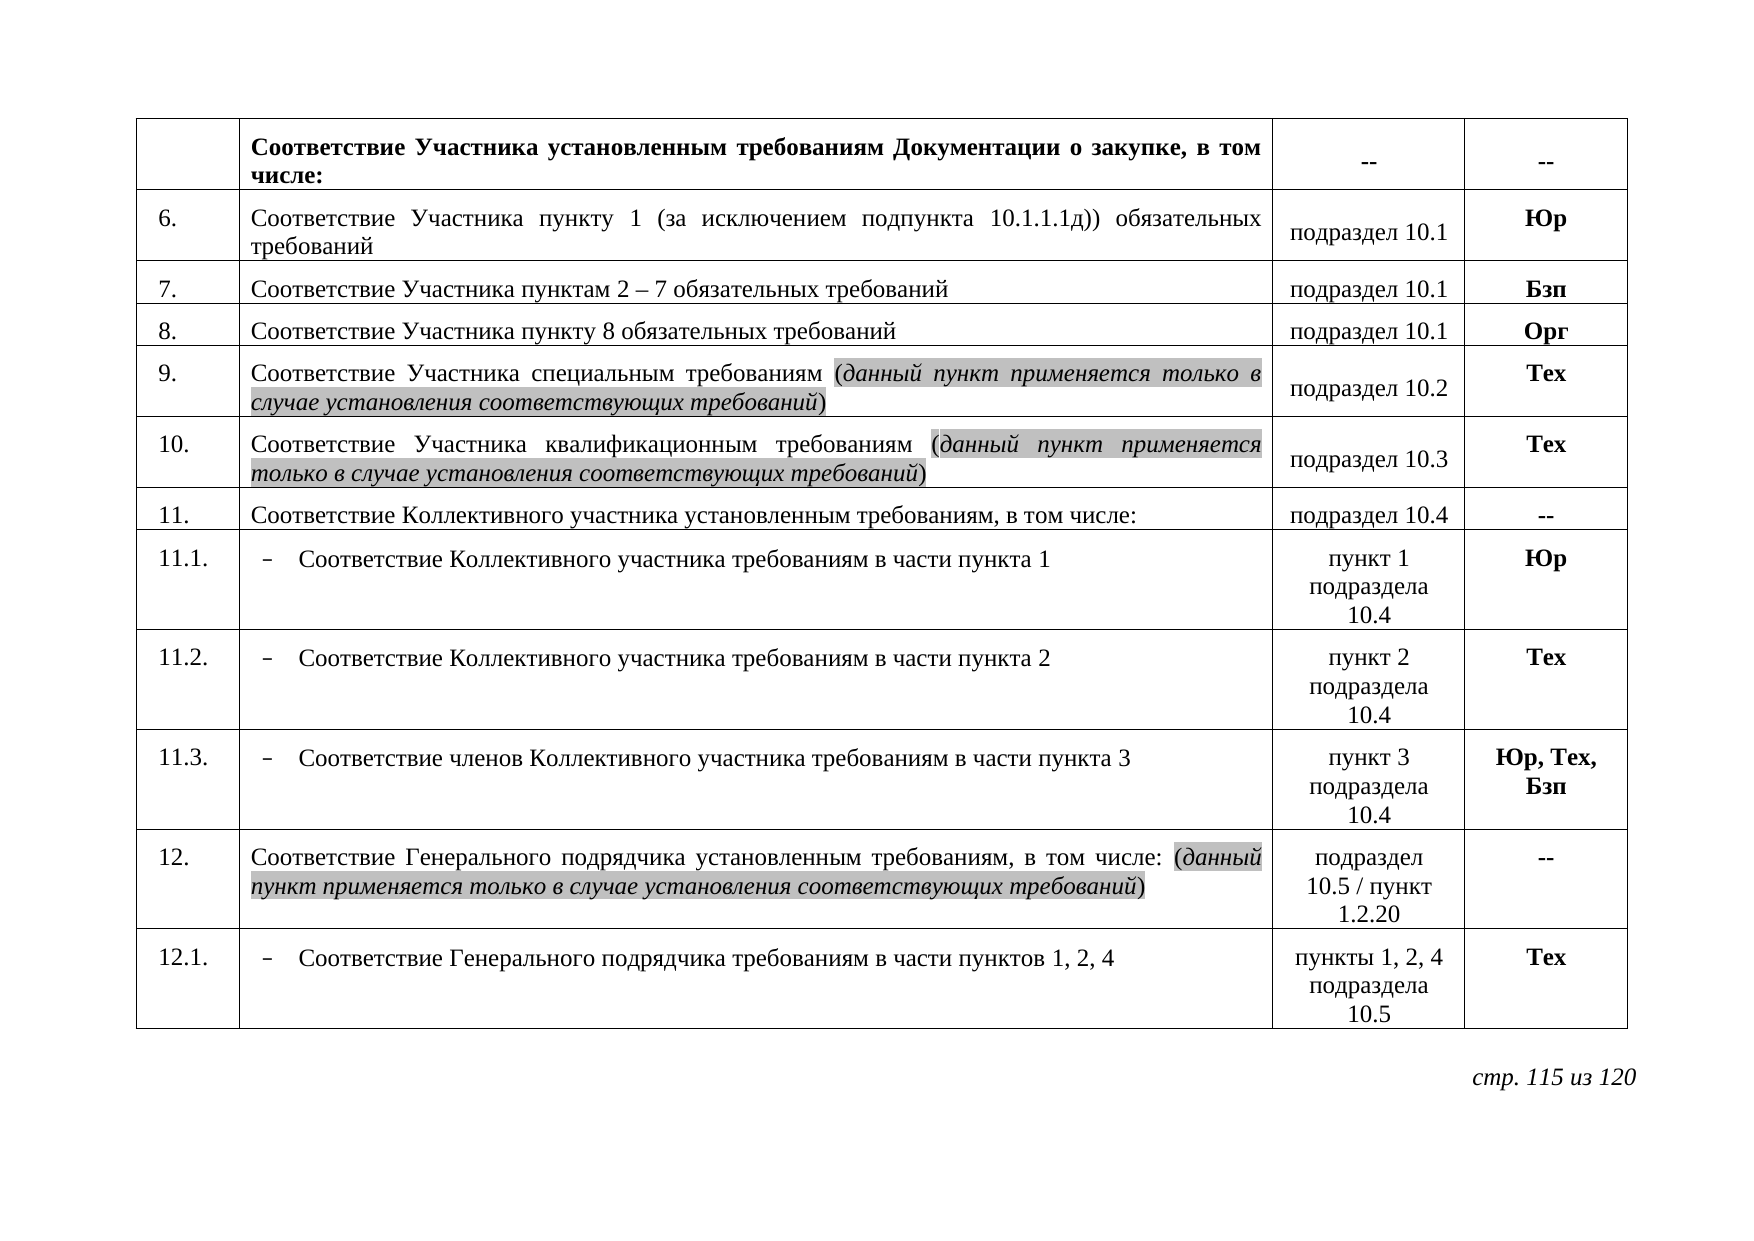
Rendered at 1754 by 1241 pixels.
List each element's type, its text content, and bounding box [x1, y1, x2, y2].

table_cell подраздел 10.4 [1273, 488, 1464, 529]
table_cell -- [1465, 830, 1627, 928]
table_cell Тех [1465, 630, 1627, 729]
table_cell Соответствие Коллективного участника требованиям в части пункта 2 [240, 630, 1272, 729]
table_cell [137, 119, 239, 189]
table_cell [137, 630, 239, 729]
table_cell подраздел 10.5 / пункт 1.2.20 [1273, 830, 1464, 928]
table_cell [137, 190, 239, 260]
table_cell [137, 417, 239, 487]
table_cell Юр, Тех, Бзп [1465, 730, 1627, 828]
table_cell Соответствие Коллективного участника установленным требованиям, в том числе: [240, 488, 1272, 529]
table_cell подраздел 10.2 [1273, 346, 1464, 416]
table_cell Тех [1465, 929, 1627, 1028]
table_cell Соответствие Генерального подрядчика требованиям в части пунктов 1, 2, 4 [240, 929, 1272, 1028]
table_cell Соответствие Генерального подрядчика установленным требованиям, в том числе: (данный пункт применяется только в случае установления соответствующих требований) [240, 830, 1272, 928]
table_cell -- [1465, 488, 1627, 529]
table_cell [137, 929, 239, 1028]
table_cell -- [1465, 119, 1627, 189]
table_cell Юр [1465, 190, 1627, 260]
table_cell Соответствие Участника установленным требованиям Документации о закупке, в том числе: [240, 119, 1272, 189]
table_cell [137, 488, 239, 529]
table_cell [137, 830, 239, 928]
table_cell пункт 2 подраздела 10.4 [1273, 630, 1464, 729]
table_cell [137, 530, 239, 629]
table_cell пункт 3 подраздела 10.4 [1273, 730, 1464, 828]
table_cell Бзп [1465, 261, 1627, 302]
table_cell подраздел 10.3 [1273, 417, 1464, 487]
table_cell Орг [1465, 304, 1627, 345]
table_cell Тех [1465, 346, 1627, 416]
table_cell Соответствие Коллективного участника требованиям в части пункта 1 [240, 530, 1272, 629]
table_cell пункт 1 подраздела 10.4 [1273, 530, 1464, 629]
table_cell Тех [1465, 417, 1627, 487]
table_cell подраздел 10.1 [1273, 190, 1464, 260]
table_cell Соответствие Участника пункту 1 (за исключением подпункта д)) обязательных требований [240, 190, 1272, 260]
table_cell Соответствие Участника специальным требованиям (данный пункт применяется только в случае установления соответствующих требований) [240, 346, 1272, 416]
table_cell подраздел 10.1 [1273, 304, 1464, 345]
table_cell Соответствие Участника квалификационным требованиям (данный пункт применяется только в случае установления соответствующих требований) [240, 417, 1272, 487]
table_cell [137, 730, 239, 828]
table_cell подраздел 10.1 [1273, 261, 1464, 302]
table_cell [137, 304, 239, 345]
table_cell [137, 346, 239, 416]
table_cell [137, 261, 239, 302]
table_cell Соответствие Участника пунктам 2 – 7 обязательных требований [240, 261, 1272, 302]
table_cell Соответствие Участника пункту 8 обязательных требований [240, 304, 1272, 345]
table_cell Соответствие членов Коллективного участника требованиям в части пункта 3 [240, 730, 1272, 828]
table_cell пункты 1, 2, 4 подраздела 10.5 [1273, 929, 1464, 1028]
table_cell Юр [1465, 530, 1627, 629]
table_cell -- [1273, 119, 1464, 189]
